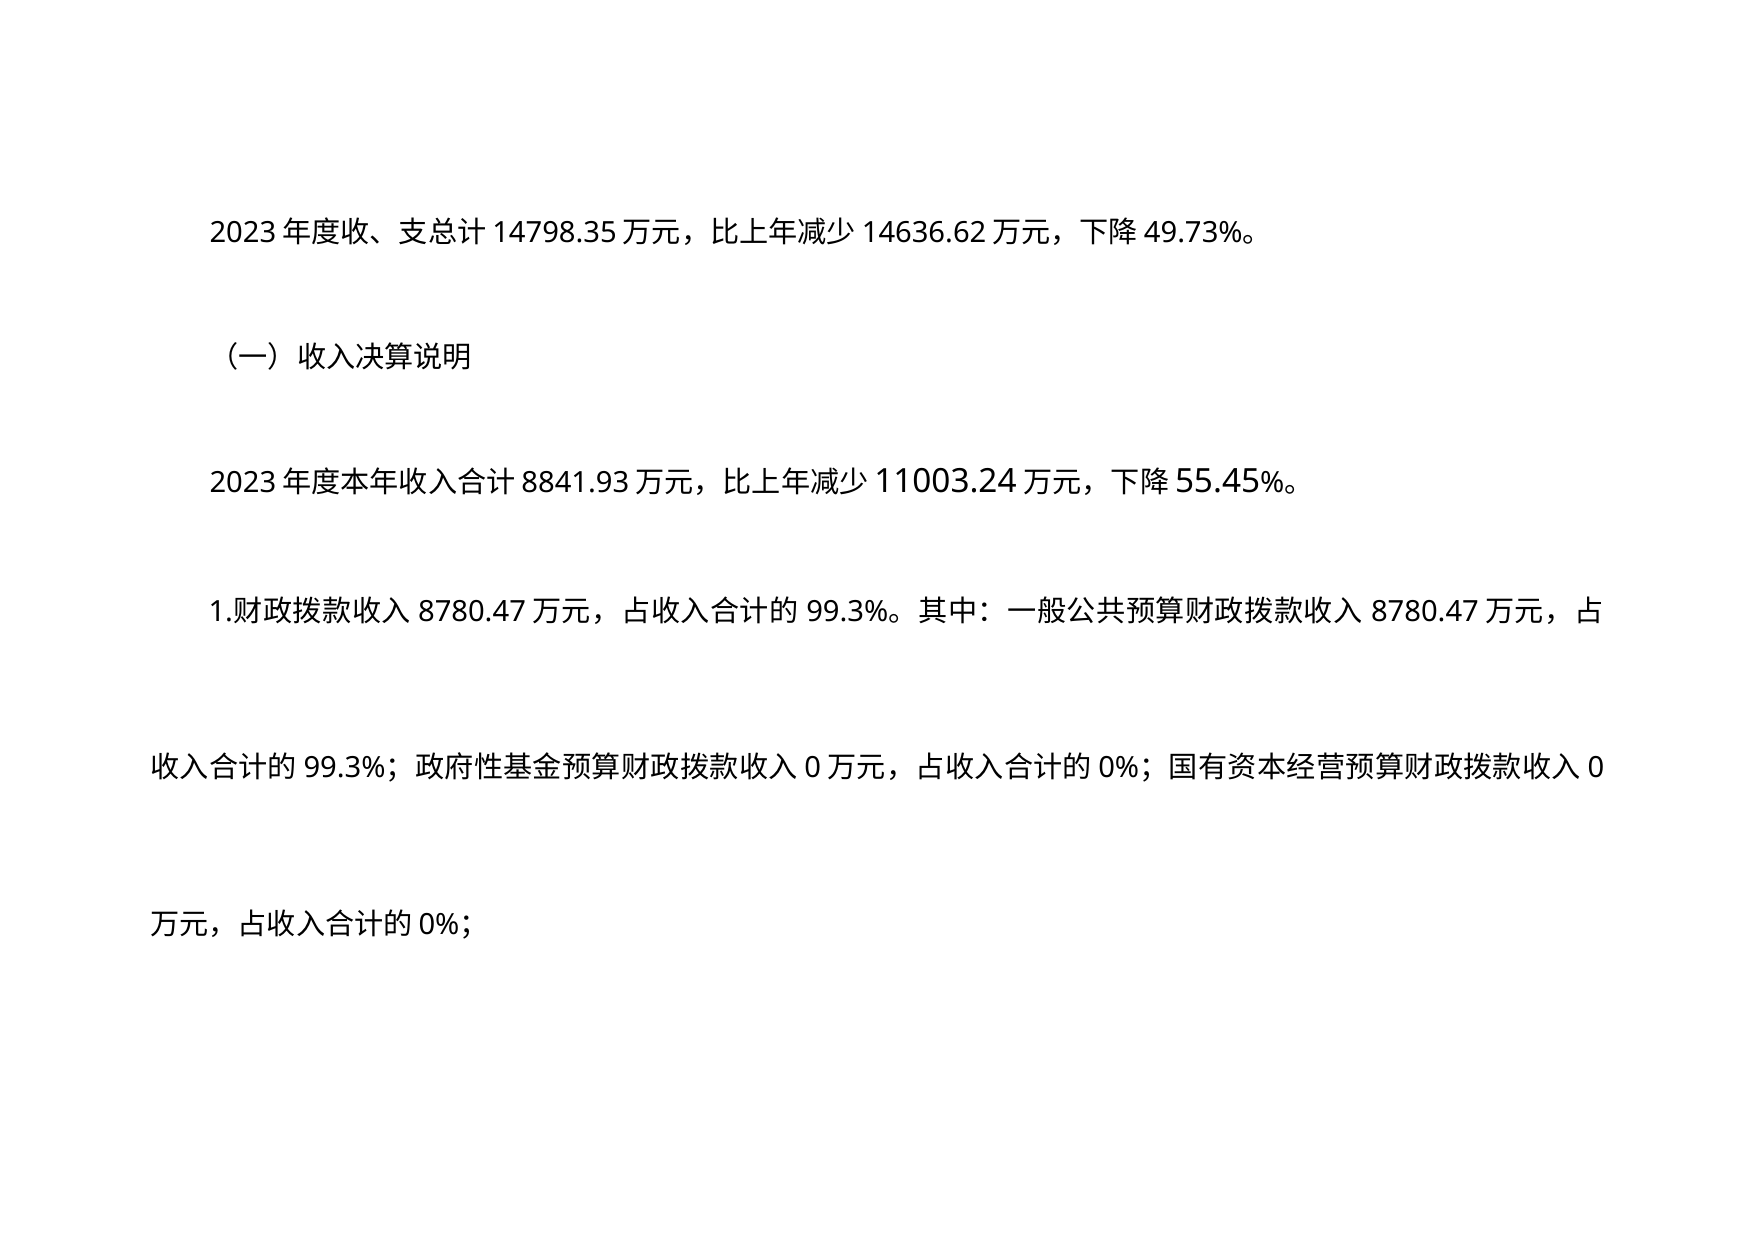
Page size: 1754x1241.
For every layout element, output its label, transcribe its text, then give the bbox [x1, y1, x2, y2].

text 1.财政拨款收入8780.47万元，占收入合计的99.3%。其中：一般公共预算财政拨款收入8780.47万元，占收入合计的99.3%；政府性基金预算财政拨款收入0万元，占收入合计的0%；国有资本经营预算财政拨款收入0万元，占收入合计的0%； [150, 576, 1604, 954]
text 2023年度收、支总计14798.35万元，比上年减少14636.62万元，下降49.73%。 [150, 198, 1604, 263]
text 2023年度本年收入合计8841.93万元，比上年减少11003.24万元，下降55.45%。 [150, 447, 1604, 512]
text （一）收入决算说明 [150, 322, 1604, 387]
